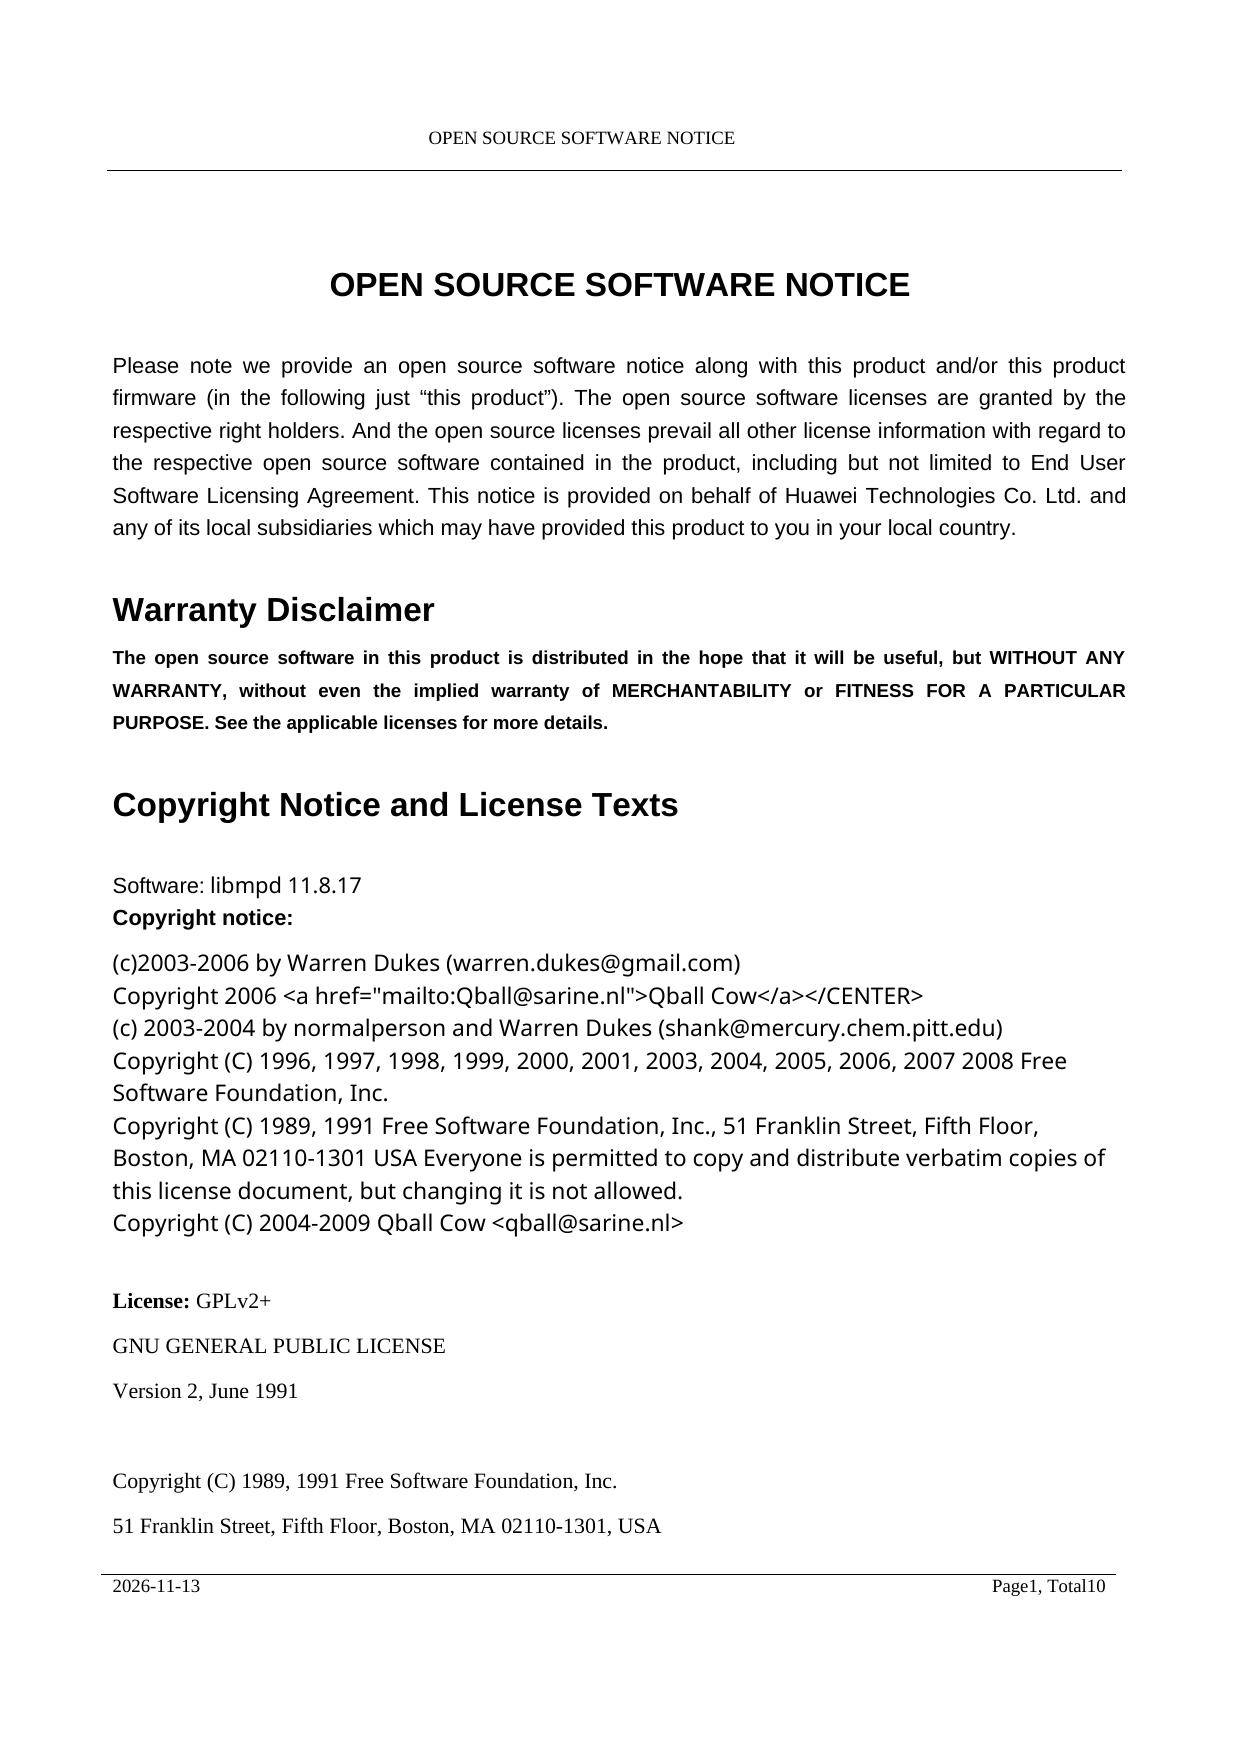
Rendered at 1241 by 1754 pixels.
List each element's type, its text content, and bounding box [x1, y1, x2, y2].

text Copyright notice: [112, 901, 1128, 934]
text GNU GENERAL PUBLIC LICENSE [112, 1329, 1128, 1362]
text Copyright (C) 1989, 1991 Free Software Foundation, Inc. [112, 1464, 1128, 1497]
text (c) 2003-2004 by normalperson and Warren Dukes (shank@mercury.chem.pitt.edu) [112, 1012, 1128, 1044]
text License: GPLv2+ [112, 1284, 1128, 1317]
text Software: libmpd 11.8.17 [112, 869, 1128, 901]
text Warranty Disclaimer [112, 576, 1128, 641]
text (c)2003-2006 by Warren Dukes (warren.dukes@gmail.com) [112, 947, 1128, 979]
text Copyright Notice and License Texts [112, 771, 1128, 836]
text Copyright (C) 1989, 1991 Free Software Foundation, Inc., 51 Franklin Street, Fifth Floor, Boston, MA 02110-1301 USA Everyone is permitted to copy and distribute verbatim copies of this license document, but changing it is not allowed. [112, 1109, 1128, 1207]
text OPEN SOURCE SOFTWARE NOTICE [112, 251, 1128, 316]
text Copyright 2006 <a href="mailto:Qball@sarine.nl">Qball Cow</a></CENTER> [112, 979, 1128, 1012]
text Please note we provide an open source software notice along with this product and/or this product firmware (in the following just “this product”). The open source software licenses are granted by the respective right holders. And the open source licenses prevail all other license information with regard to the respective open source software contained in the product, including but not limited to End User Software Licensing Agreement. This notice is provided on behalf of Huawei Technologies Co. Ltd. and any of its local subsidiaries which may have provided this product to you in your local country. [112, 349, 1128, 544]
text Copyright (C) 1996, 1997, 1998, 1999, 2000, 2001, 2003, 2004, 2005, 2006, 2007 2008 Free Software Foundation, Inc. [112, 1044, 1128, 1109]
text Copyright (C) 2004-2009 Qball Cow <qball@sarine.nl> [112, 1207, 1128, 1239]
text 51 Franklin Street, Fifth Floor, Boston, MA 02110-1301, USA [112, 1510, 1128, 1542]
text The open source software in this product is distributed in the hope that it will be useful, but WITHOUT ANY WARRANTY, without even the implied warranty of MERCHANTABILITY or FITNESS FOR A PARTICULAR PURPOSE. See the applicable licenses for more details. [112, 641, 1128, 739]
text Version 2, June 1991 [112, 1374, 1128, 1407]
